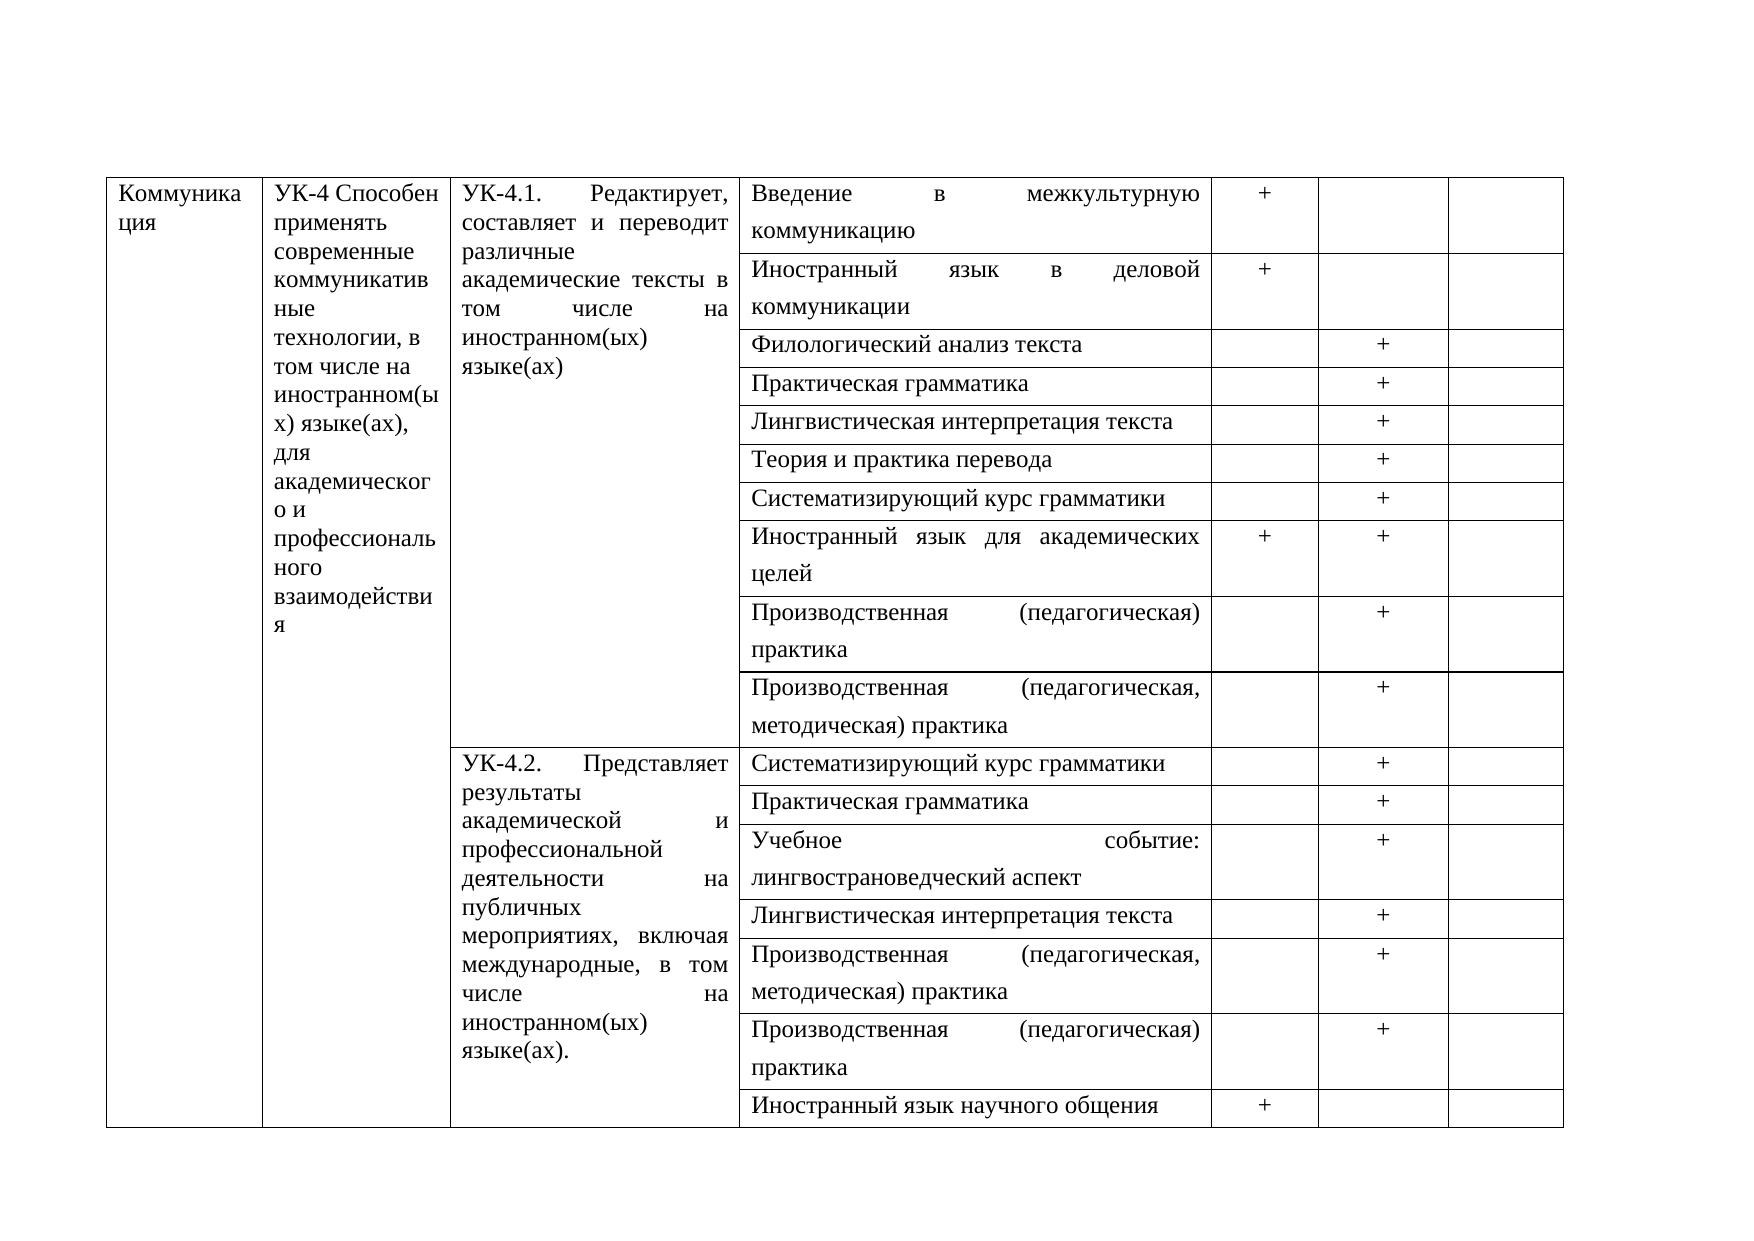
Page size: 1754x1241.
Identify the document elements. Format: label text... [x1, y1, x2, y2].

table_cell [1212, 406, 1318, 443]
table_cell Практическая грамматика [740, 368, 1211, 405]
table_cell [1212, 597, 1318, 671]
table_cell + [1319, 330, 1448, 367]
table_cell + [1212, 1090, 1318, 1127]
table_cell [1449, 786, 1563, 824]
table_cell [1212, 900, 1318, 938]
table_cell Производственная (педагогическая) практика [740, 1014, 1211, 1089]
table_cell Иностранный язык научного общения [740, 1090, 1211, 1127]
table_cell [1449, 445, 1563, 482]
table_cell [1449, 178, 1563, 253]
table_cell Коммуникация [107, 178, 262, 1127]
table_cell [1212, 445, 1318, 482]
table_cell Введение в межкультурную коммуникацию [740, 178, 1211, 253]
table_cell [1449, 330, 1563, 367]
table_cell [1212, 786, 1318, 824]
table_cell + [1212, 254, 1318, 328]
table_cell [1319, 178, 1448, 253]
table_cell Иностранный язык в деловой коммуникации [740, 254, 1211, 328]
table_cell [1449, 368, 1563, 405]
table_cell + [1319, 939, 1448, 1013]
table_cell Лингвистическая интерпретация текста [740, 406, 1211, 443]
table_cell Теория и практика перевода [740, 445, 1211, 482]
table_cell + [1319, 748, 1448, 785]
table_cell + [1212, 521, 1318, 596]
table_cell + [1319, 445, 1448, 482]
table_cell УК-4 Способен применять современные коммуникативные технологии, в том числе на иностранном(ых) языке(ах), для академического и профессионального взаимодействия [263, 178, 450, 1127]
table_cell Иностранный язык для академических целей [740, 521, 1211, 596]
table_cell [1449, 597, 1563, 671]
table_cell Производственная (педагогическая) практика [740, 597, 1211, 671]
table_cell + [1319, 1014, 1448, 1089]
table_cell [1212, 748, 1318, 785]
table_cell + [1319, 597, 1448, 671]
table_cell + [1319, 900, 1448, 938]
table_cell [1319, 1090, 1448, 1127]
table_cell [1449, 900, 1563, 938]
table_cell [1449, 748, 1563, 785]
table_cell + [1319, 825, 1448, 899]
table_cell [1449, 939, 1563, 1013]
table_cell [1449, 825, 1563, 899]
table_cell Систематизирующий курс грамматики [740, 748, 1211, 785]
table_cell [1449, 521, 1563, 596]
table_cell [1449, 673, 1563, 747]
table_cell УК-4.1. Редактирует, составляет и переводит различные академические тексты в том числе на иностранном(ых) языке(ах) [451, 178, 739, 747]
table_cell [1212, 330, 1318, 367]
table_cell УК-4.2. Представляет результаты академической и профессиональной деятельности на публичных мероприятиях, включая международные, в том числе на иностранном(ых) языке(ах). [451, 748, 739, 1127]
table_cell [1212, 368, 1318, 405]
table_cell + [1319, 483, 1448, 520]
table_cell + [1319, 673, 1448, 747]
table_cell [1449, 406, 1563, 443]
table_cell + [1319, 406, 1448, 443]
table_cell [1212, 483, 1318, 520]
table_cell Филологический анализ текста [740, 330, 1211, 367]
table_cell Лингвистическая интерпретация текста [740, 900, 1211, 938]
table_cell + [1319, 786, 1448, 824]
table_cell Производственная (педагогическая, методическая) практика [740, 939, 1211, 1013]
table_cell + [1319, 368, 1448, 405]
table_cell Учебное событие: лингвострановедческий аспект [740, 825, 1211, 899]
table_cell + [1319, 521, 1448, 596]
table_cell [1449, 1014, 1563, 1089]
table_cell Производственная (педагогическая, методическая) практика [740, 673, 1211, 747]
table_cell [1319, 254, 1448, 328]
table_cell [1449, 254, 1563, 328]
table_cell [1212, 1014, 1318, 1089]
table_cell + [1212, 178, 1318, 253]
table_cell [1212, 939, 1318, 1013]
table_cell [1449, 1090, 1563, 1127]
table_cell [1212, 673, 1318, 747]
table_cell [1449, 483, 1563, 520]
table_cell [1212, 825, 1318, 899]
table_cell Практическая грамматика [740, 786, 1211, 824]
table_cell Систематизирующий курс грамматики [740, 483, 1211, 520]
